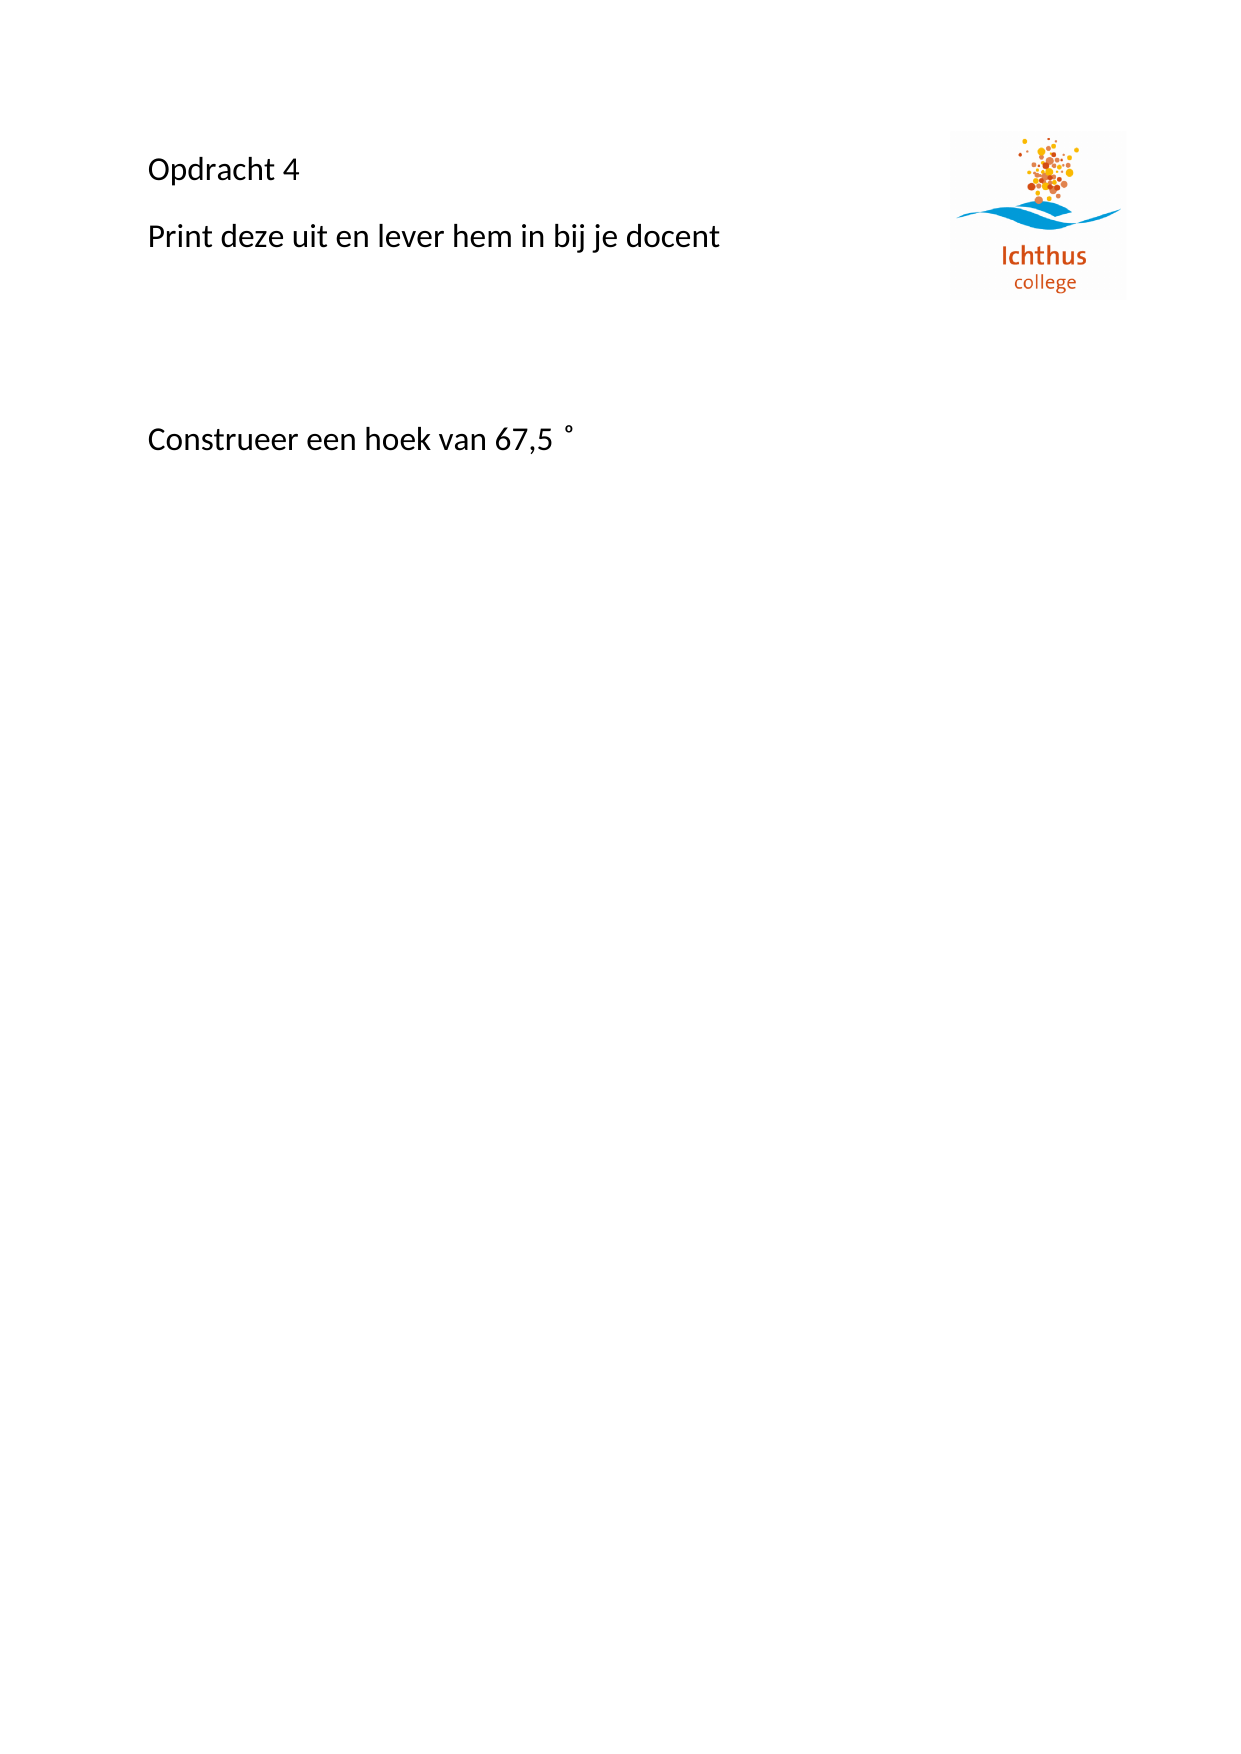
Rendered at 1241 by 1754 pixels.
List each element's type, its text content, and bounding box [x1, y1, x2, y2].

picture [950, 131, 1127, 300]
text Print deze uit en lever hem in bij je docent [148, 215, 950, 256]
text Construeer een hoek van 67,5 ͦ [148, 418, 1093, 459]
text Opdracht 4 [148, 148, 950, 188]
